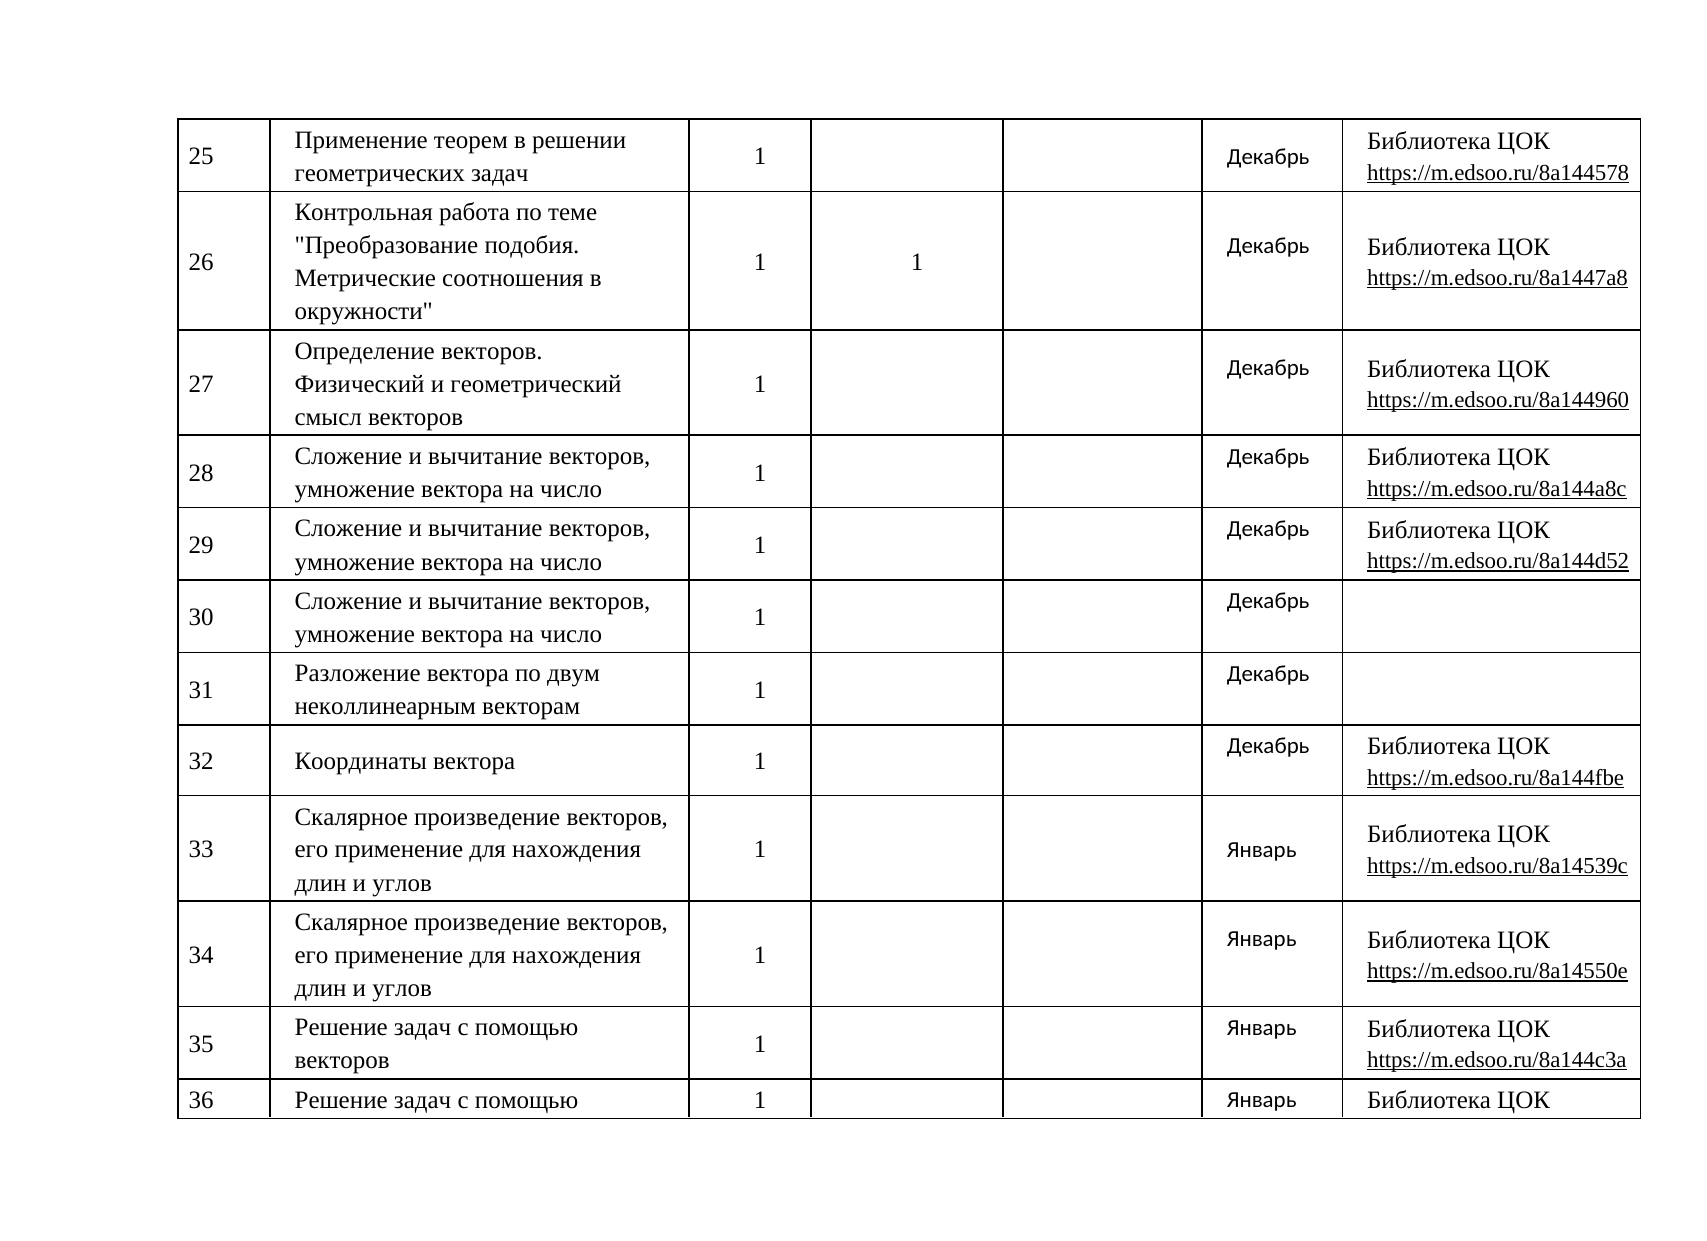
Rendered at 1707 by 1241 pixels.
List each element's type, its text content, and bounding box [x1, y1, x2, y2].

table_cell 25 [179, 120, 269, 191]
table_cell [1343, 1080, 1640, 1117]
table_cell [1004, 192, 1201, 329]
table_cell Декабрь [1203, 653, 1342, 724]
table_cell Декабрь [1203, 436, 1342, 507]
table_cell 1 [690, 902, 810, 1006]
table_cell 1 [690, 1007, 810, 1078]
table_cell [271, 120, 688, 191]
table_cell 1 [690, 331, 810, 434]
table_cell [1343, 653, 1640, 724]
table_cell [1004, 796, 1201, 900]
table_cell [1004, 581, 1201, 652]
table_cell Сложение и вычитание векторов, умножение вектора на число [271, 436, 688, 507]
table_cell [1004, 120, 1201, 191]
table_cell 28 [179, 436, 269, 507]
table_cell 29 [179, 508, 269, 579]
table_cell [1343, 581, 1640, 652]
table_cell Библиотека ЦОК https://m.edsoo.ru/8a144d52 [1343, 508, 1640, 579]
table_cell [1004, 1080, 1201, 1117]
table_cell 1 [690, 192, 810, 329]
table_cell Январь [1203, 796, 1342, 900]
table_cell 31 [179, 653, 269, 724]
table_cell Библиотека ЦОК https://m.edsoo.ru/8a144c3a [1343, 1007, 1640, 1078]
table_cell Координаты вектора [271, 726, 688, 795]
table_cell Библиотека ЦОК https://m.edsoo.ru/8a144960 [1343, 331, 1640, 434]
table_cell Библиотека ЦОК https://m.edsoo.ru/8a144a8c [1343, 436, 1640, 507]
table_cell [812, 581, 1002, 652]
table_cell Декабрь [1203, 192, 1342, 329]
table_cell 1 [690, 508, 810, 579]
table_cell Контрольная работа по теме "Преобразование подобия. Метрические соотношения в окружности" [271, 192, 688, 329]
table_cell Разложение вектора по двум неколлинеарным векторам [271, 653, 688, 724]
table_cell Сложение и вычитание векторов, умножение вектора на число [271, 508, 688, 579]
table_cell 33 [179, 796, 269, 900]
table_cell Библиотека ЦОК https://m.edsoo.ru/8a144fbe [1343, 726, 1640, 795]
table_cell 26 [179, 192, 269, 329]
table_cell Сложение и вычитание векторов, умножение вектора на число [271, 581, 688, 652]
table_cell Декабрь [1203, 331, 1342, 434]
table_cell [812, 120, 1002, 191]
table_cell Декабрь [1203, 508, 1342, 579]
table_cell Январь [1203, 1007, 1342, 1078]
table_cell 1 [690, 796, 810, 900]
table_cell 1 [690, 581, 810, 652]
table_cell 1 [690, 1080, 810, 1117]
table_cell [812, 1007, 1002, 1078]
table_cell 35 [179, 1007, 269, 1078]
table_cell Декабрь [1203, 726, 1342, 795]
table_cell 32 [179, 726, 269, 795]
table_cell 1 [812, 192, 1002, 329]
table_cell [271, 1080, 688, 1117]
table_cell [1004, 508, 1201, 579]
table_cell [812, 796, 1002, 900]
table_cell [812, 726, 1002, 795]
table_cell Декабрь [1203, 581, 1342, 652]
table_cell Библиотека ЦОК https://m.edsoo.ru/8a1447a8 [1343, 192, 1640, 329]
table_cell Библиотека ЦОК https://m.edsoo.ru/8a144578 [1343, 120, 1640, 191]
table_cell [1004, 436, 1201, 507]
table_cell [812, 1080, 1002, 1117]
table_cell 36 [179, 1080, 269, 1117]
table_cell [1004, 1007, 1201, 1078]
table_cell 1 [690, 726, 810, 795]
table_cell [1004, 726, 1201, 795]
table_cell Решение задач с помощью векторов [271, 1007, 688, 1078]
table_cell [812, 902, 1002, 1006]
table_cell 27 [179, 331, 269, 434]
table_cell Скалярное произведение векторов, его применение для нахождения длин и углов [271, 902, 688, 1006]
table_cell Январь [1203, 1080, 1342, 1117]
table_cell Декабрь [1203, 120, 1342, 191]
table_cell Определение векторов. Физический и геометрический смысл векторов [271, 331, 688, 434]
table_cell Январь [1203, 902, 1342, 1006]
table_cell 34 [179, 902, 269, 1006]
table_cell 30 [179, 581, 269, 652]
table_cell [1004, 331, 1201, 434]
table_cell 1 [690, 653, 810, 724]
table_cell Скалярное произведение векторов, его применение для нахождения длин и углов [271, 796, 688, 900]
table_cell [812, 508, 1002, 579]
table_cell 1 [690, 436, 810, 507]
table_cell Библиотека ЦОК https://m.edsoo.ru/8a14539c [1343, 796, 1640, 900]
table_cell [1004, 902, 1201, 1006]
table_cell [812, 653, 1002, 724]
table_cell Библиотека ЦОК https://m.edsoo.ru/8a14550e [1343, 902, 1640, 1006]
table_cell [1004, 653, 1201, 724]
table_cell 1 [690, 120, 810, 191]
table_cell [812, 331, 1002, 434]
table_cell [812, 436, 1002, 507]
